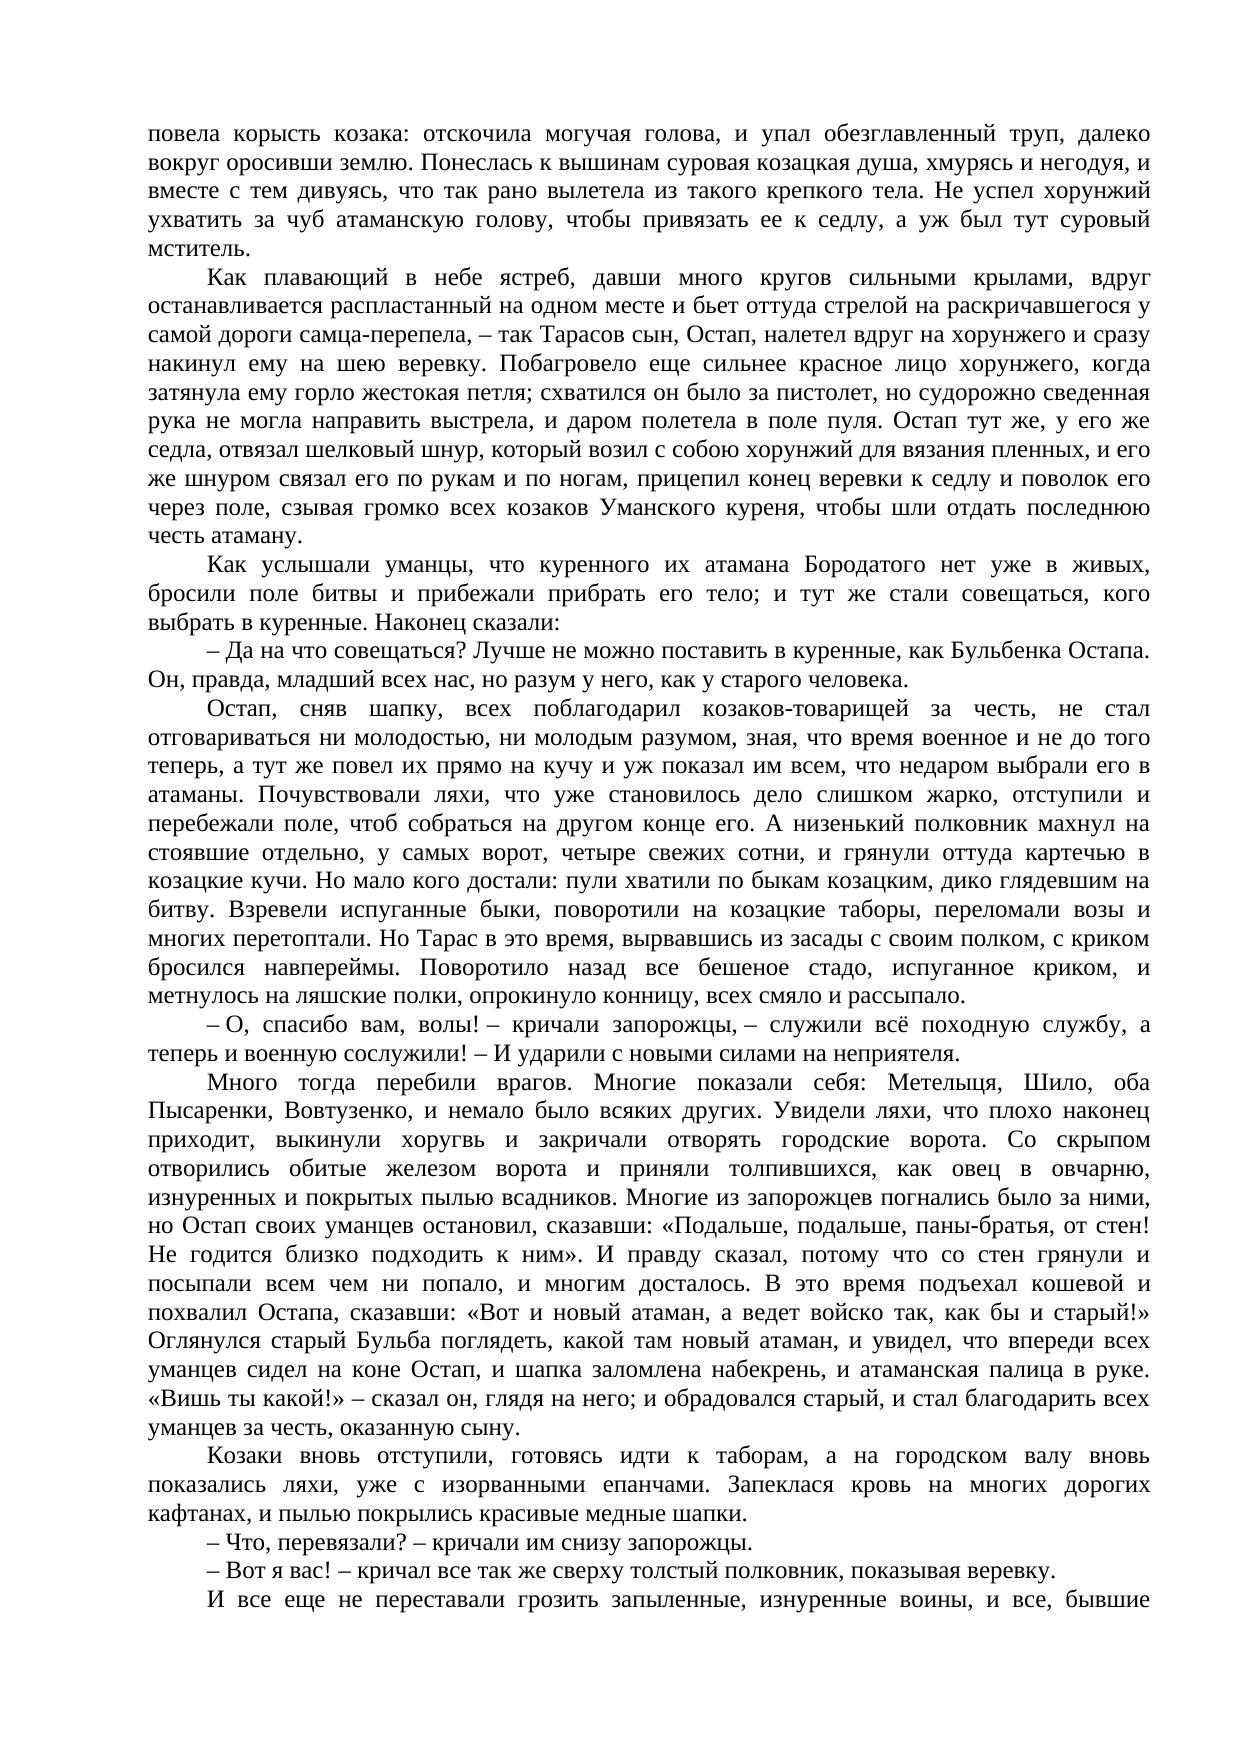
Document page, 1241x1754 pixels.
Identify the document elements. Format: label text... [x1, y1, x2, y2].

text Как услышали уманцы, что куренного их атамана Бородатого нет уже в живых, бросили поле битвы и прибежали прибрать его тело; и тут же стали совещаться, кого выбрать в куренные. Наконец сказали: [148, 549, 1152, 636]
text Как плавающий в небе ястреб, давши много кругов сильными крылами, вдруг останавливается распластанный на одном месте и бьет оттуда стрелой на раскричавшегося у самой дороги самца-перепела, – так Тарасов сын, Остап, налетел вдруг на хорунжего и сразу накинул ему на шею веревку. Побагровело еще сильнее красное лицо хорунжего, когда затянула ему горло жестокая петля; схватился он было за пистолет, но судорожно сведенная рука не могла направить выстрела, и даром полетела в поле пуля. Остап тут же, у его же седла, отвязал шелковый шнур, который возил с собою хорунжий для вязания пленных, и его же шнуром связал его по рукам и по ногам, прицепил конец веревки к седлу и поволок его через поле, сзывая громко всех козаков Уманского куреня, чтобы шли отдать последнюю честь атаману. [148, 262, 1152, 549]
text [148, 1584, 1152, 1613]
text Много тогда перебили врагов. Многие показали себя: Метелыця, Шило, оба Пысаренки, Вовтузенко, и немало было всяких других. Увидели ляхи, что плохо наконец приходит, выкинули хоругвь и закричали отворять городские ворота. Со скрыпом отворились обитые железом ворота и приняли толпившихся, как овец в овчарню, изнуренных и покрытых пылью всадников. Многие из запорожцев погнались было за ними, но Остап своих уманцев остановил, сказавши: «Подальше, подальше, паны-братья, от стен! Не годится близко подходить к ним». И правду сказал, потому что со стен грянули и посыпали всем чем ни попало, и многим досталось. В это время подъехал кошевой и похвалил Остапа, сказавши: «Вот и новый атаман, а ведет войско так, как бы и старый!» Оглянулся старый Бульба поглядеть, какой там новый атаман, и увидел, что впереди всех уманцев сидел на коне Остап, и шапка заломлена набекрень, и атаманская палица в руке. «Вишь ты какой!» – сказал он, глядя на него; и обрадовался старый, и стал благодарить всех уманцев за честь, оказанную сыну. [148, 1067, 1152, 1441]
text – Вот я вас! – кричал все так же сверху толстый полковник, показывая веревку. [148, 1556, 1152, 1584]
text – О, спасибо вам, волы! – кричали запорожцы, – служили всё походную службу, а теперь и военную сослужили! – И ударили с новыми силами на неприятеля. [148, 1009, 1152, 1067]
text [148, 118, 1152, 262]
text Козаки вновь отступили, готовясь идти к таборам, а на городском валу вновь показались ляхи, уже с изорванными епанчами. Запеклася кровь на многих дорогих кафтанах, и пылью покрылись красивые медные шапки. [148, 1441, 1152, 1527]
text – Что, перевязали? – кричали им снизу запорожцы. [148, 1527, 1152, 1556]
text – Да на что совещаться? Лучше не можно поставить в куренные, как Бульбенка Остапа. Он, правда, младший всех нас, но разум у него, как у старого человека. [148, 636, 1152, 693]
text Остап, сняв шапку, всех поблагодарил козаков-товарищей за честь, не стал отговариваться ни молодостью, ни молодым разумом, зная, что время военное и не до того теперь, а тут же повел их прямо на кучу и уж показал им всем, что недаром выбрали его в атаманы. Почувствовали ляхи, что уже становилось дело слишком жарко, отступили и перебежали поле, чтоб собраться на другом конце его. А низенький полковник махнул на стоявшие отдельно, у самых ворот, четыре свежих сотни, и грянули оттуда картечью в козацкие кучи. Но мало кого достали: пули хватили по быкам козацким, дико глядевшим на битву. Взревели испуганные быки, поворотили на козацкие таборы, переломали возы и многих перетоптали. Но Тарас в это время, вырвавшись из засады с своим полком, с криком бросился навпереймы. Поворотило назад все бешеное стадо, испуганное криком, и метнулось на ляшские полки, опрокинуло конницу, всех смяло и рассыпало. [148, 693, 1152, 1009]
